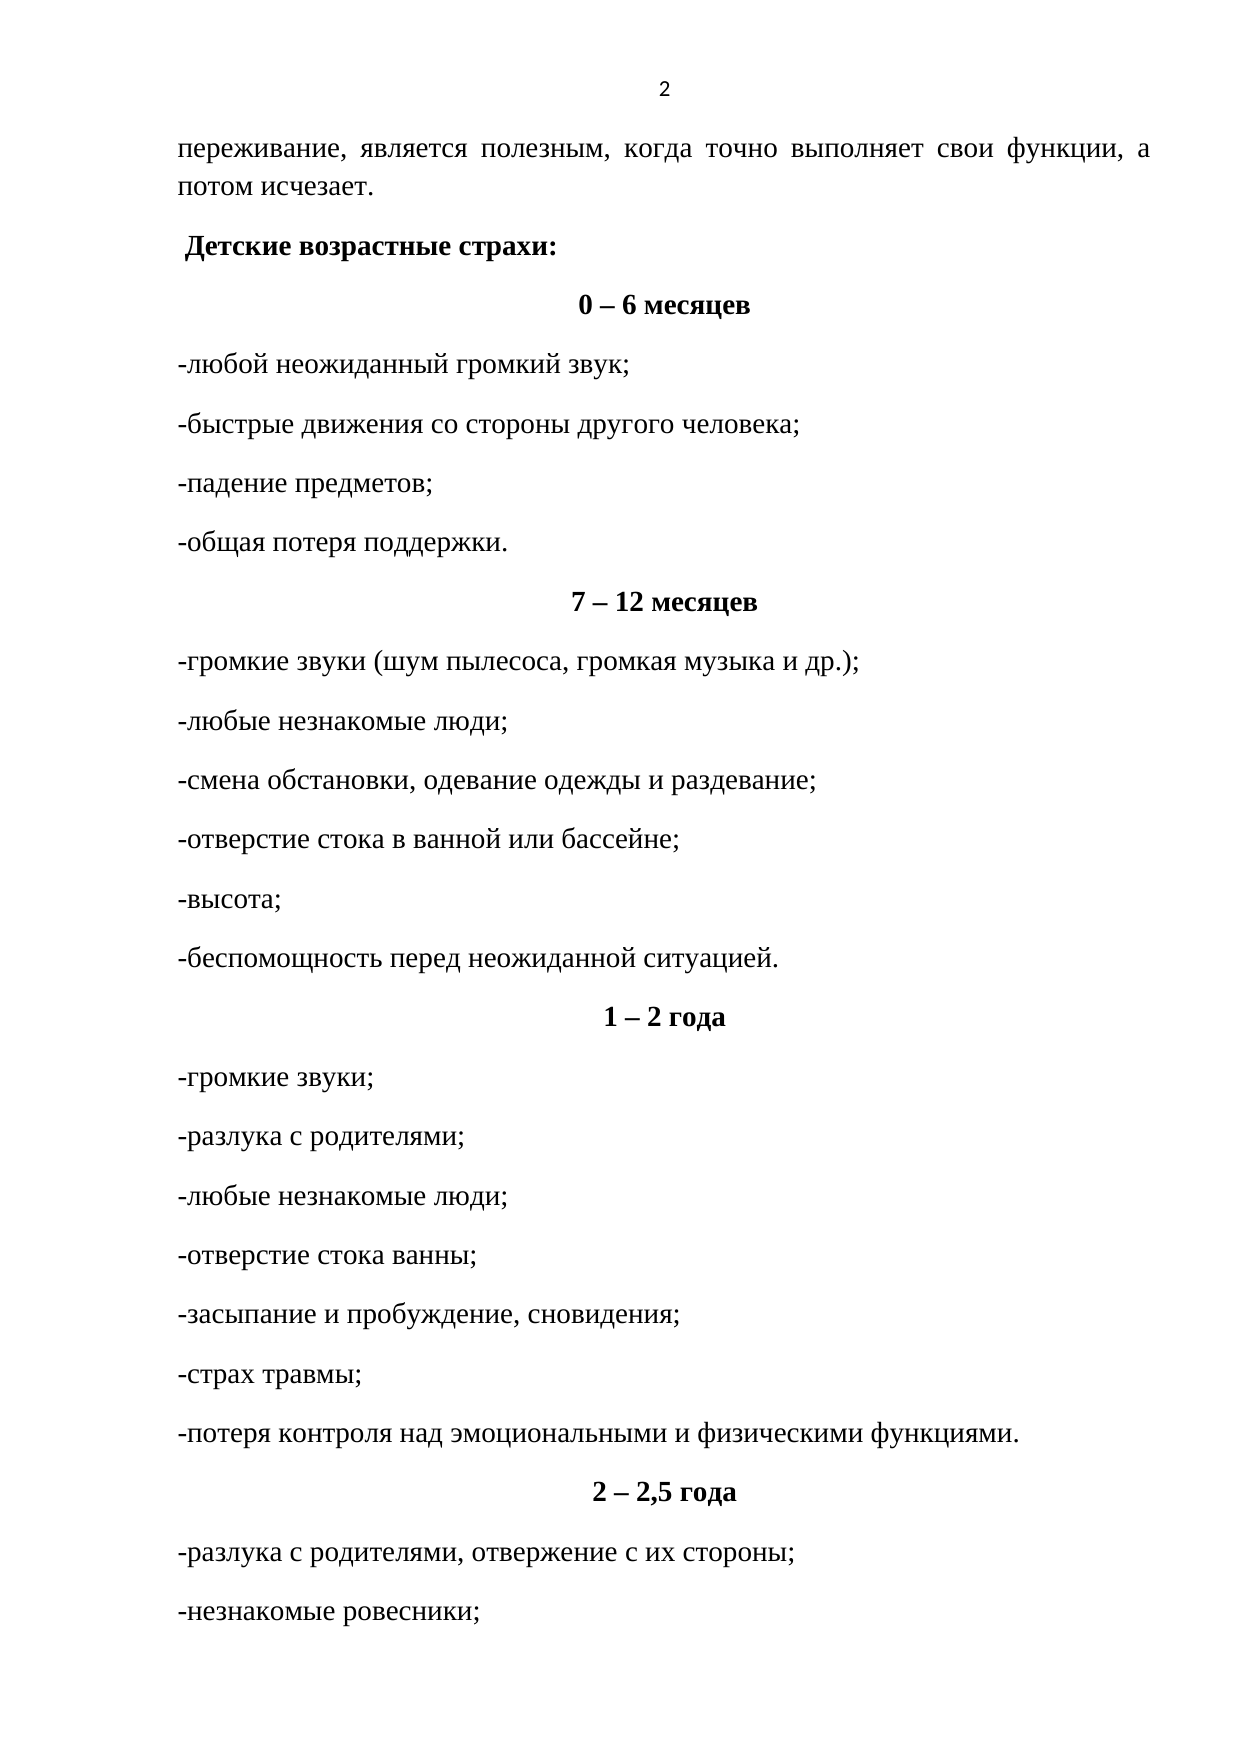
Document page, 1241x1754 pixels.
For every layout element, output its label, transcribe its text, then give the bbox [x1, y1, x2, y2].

text -любой неожиданный громкий звук; [177, 346, 1152, 380]
text -падение предметов; [177, 465, 1152, 499]
text -незнакомые ровесники; [177, 1593, 1152, 1627]
text -разлука с родителями, отвержение с их стороны; [177, 1534, 1152, 1567]
text -громкие звуки (шум пылесоса, громкая музыка и др.); [177, 643, 1152, 677]
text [177, 130, 1152, 202]
text -любые незнакомые люди; [177, 1178, 1152, 1211]
text -страх травмы; [177, 1356, 1152, 1389]
text 1 – 2 года [177, 999, 1152, 1033]
text -общая потеря поддержки. [177, 524, 1152, 558]
text -разлука с родителями; [177, 1118, 1152, 1152]
text 2 – 2,5 года [177, 1474, 1152, 1508]
text -быстрые движения со стороны другого человека; [177, 406, 1152, 439]
text -засыпание и пробуждение, сновидения; [177, 1296, 1152, 1330]
text -высота; [177, 881, 1152, 914]
text -потеря контроля над эмоциональными и физическими функциями. [177, 1415, 1152, 1449]
text -отверстие стока ванны; [177, 1237, 1152, 1271]
text 0 – 6 месяцев [177, 287, 1152, 321]
text Детские возрастные страхи: [177, 228, 1152, 261]
text 7 – 12 месяцев [177, 584, 1152, 617]
text -смена обстановки, одевание одежды и раздевание; [177, 762, 1152, 796]
text -громкие звуки; [177, 1059, 1152, 1092]
text -беспомощность перед неожиданной ситуацией. [177, 940, 1152, 974]
text -отверстие стока в ванной или бассейне; [177, 821, 1152, 855]
text -любые незнакомые люди; [177, 703, 1152, 736]
